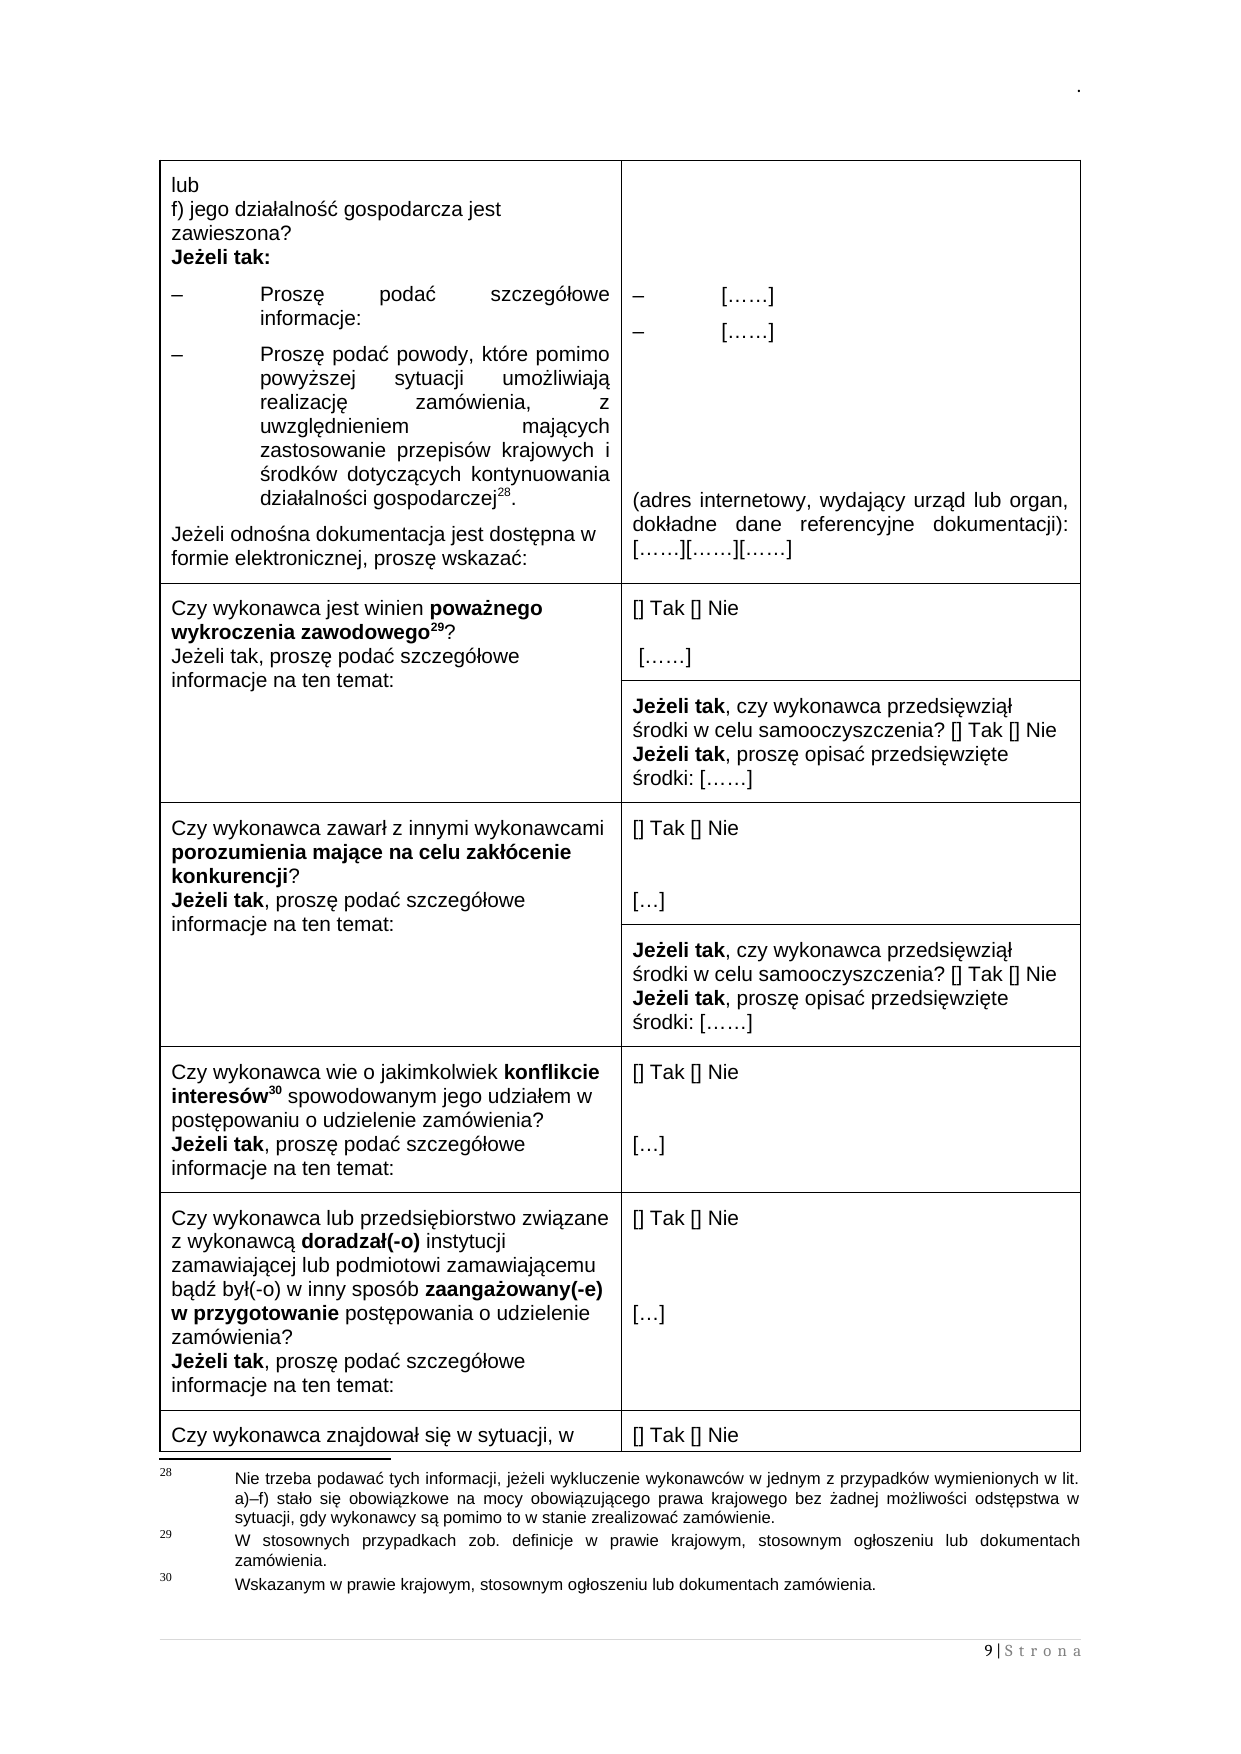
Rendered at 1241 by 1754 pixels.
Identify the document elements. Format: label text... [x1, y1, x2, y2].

table_cell Czy wykonawca lub przedsiębiorstwo związane z wykonawcą doradzał(-o) instytucji zamawiającej lub podmiotowi zamawiającemu bądź był(-o) w inny sposób zaangażowany(-e) w przygotowanie postępowania o udzielenie zamówienia? Jeżeli tak, proszę podać szczegółowe informacje na ten temat: [161, 1193, 621, 1409]
table_cell Czy wykonawca jest winien poważnego wykroczenia zawodowego? Jeżeli tak, proszę podać szczegółowe informacje na ten temat: [161, 584, 621, 802]
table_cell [622, 161, 1080, 582]
table_cell Czy wykonawca wie o jakimkolwiek konflikcie interesów spowodowanym jego udziałem w postępowaniu o udzielenie zamówienia? Jeżeli tak, proszę podać szczegółowe informacje na ten temat: [161, 1047, 621, 1192]
table_cell [] Tak [] Nie […] [622, 1047, 1080, 1192]
table_cell [] Tak [] Nie […] [622, 1193, 1080, 1409]
table_cell [] Tak [] Nie […] [622, 1411, 1080, 1451]
table_cell [] Tak [] Nie [……] [622, 584, 1080, 680]
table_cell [161, 161, 621, 582]
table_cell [161, 1411, 621, 1451]
table_cell Jeżeli tak, czy wykonawca przedsięwziął środki w celu samooczyszczenia? [] Tak [] Nie Jeżeli tak, proszę opisać przedsięwzięte środki: [……] [622, 681, 1080, 802]
table_cell [] Tak [] Nie […] [622, 803, 1080, 924]
table_cell Jeżeli tak, czy wykonawca przedsięwziął środki w celu samooczyszczenia? [] Tak [] Nie Jeżeli tak, proszę opisać przedsięwzięte środki: [……] [622, 925, 1080, 1046]
table_cell Czy wykonawca zawarł z innymi wykonawcami porozumienia mające na celu zakłócenie konkurencji? Jeżeli tak, proszę podać szczegółowe informacje na ten temat: [161, 803, 621, 1046]
